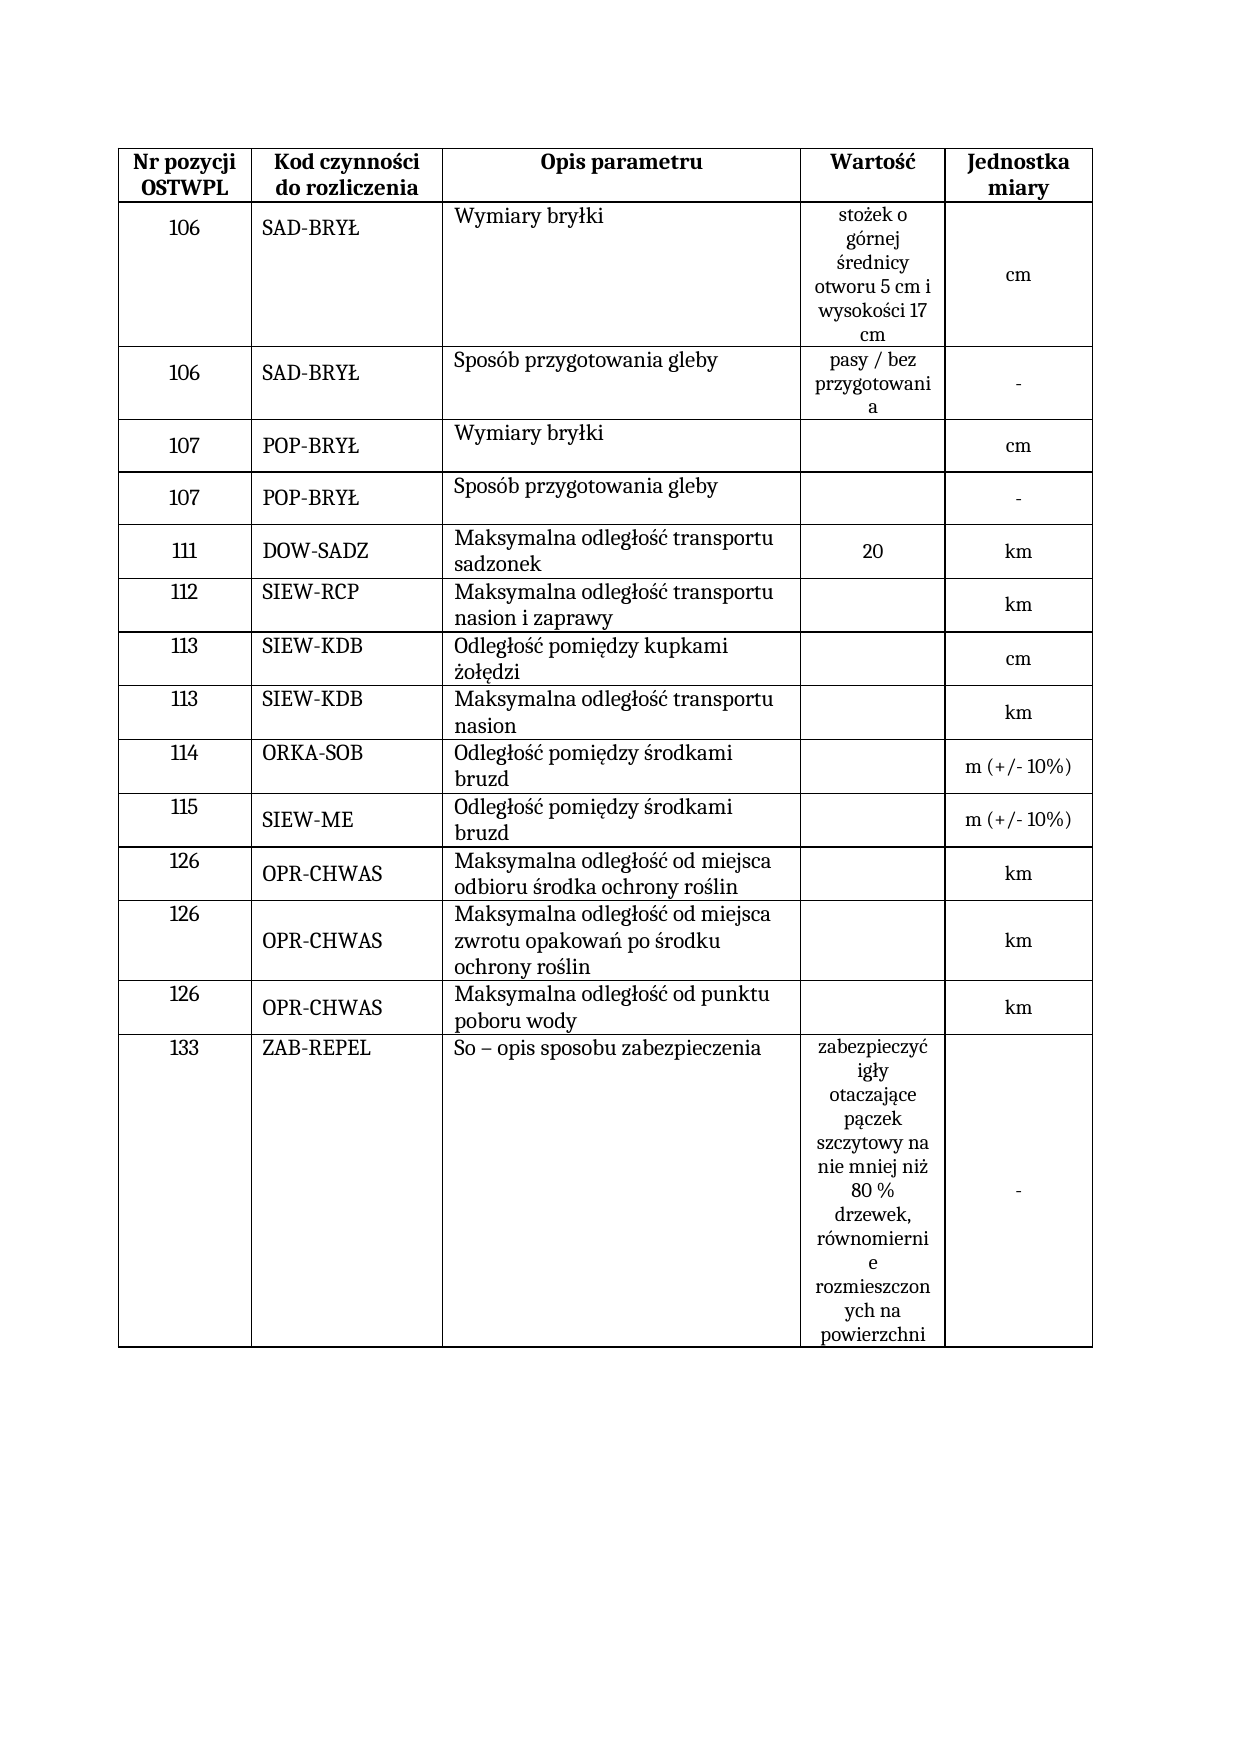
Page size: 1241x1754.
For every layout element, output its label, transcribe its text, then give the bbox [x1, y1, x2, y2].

table_cell POP-BRYŁ [252, 420, 442, 471]
table_cell Maksymalna odległość transportu nasion i zaprawy [443, 579, 800, 631]
table_cell 106 [119, 347, 251, 419]
table_cell OPR-CHWAS [252, 981, 442, 1034]
table_cell 113 [119, 633, 251, 685]
table_cell SIEW-ME [252, 794, 442, 846]
table_cell OPR-CHWAS [252, 848, 442, 900]
table_cell ZAB-REPEL [252, 1035, 442, 1346]
table_cell Odległość pomiędzy kupkami żołędzi [443, 633, 800, 685]
table_cell SAD-BRYŁ [252, 347, 442, 419]
table_cell km [946, 686, 1092, 739]
table_cell 106 [119, 203, 251, 346]
table_cell 133 [119, 1035, 251, 1346]
table_cell [801, 794, 944, 846]
table_cell [801, 579, 944, 631]
table_cell 112 [119, 579, 251, 631]
table_header Kod czynności do rozliczenia [252, 149, 442, 201]
table_cell Wymiary bryłki [443, 203, 800, 346]
table_cell Maksymalna odległość od miejsca odbioru środka ochrony roślin [443, 848, 800, 900]
table_cell cm [946, 633, 1092, 685]
table_cell cm [946, 420, 1092, 471]
table_cell - [946, 1035, 1092, 1346]
table_cell [801, 848, 944, 900]
table_cell [801, 686, 944, 739]
table_cell Odległość pomiędzy środkami bruzd [443, 794, 800, 846]
table_cell 114 [119, 740, 251, 793]
table_cell SAD-BRYŁ [252, 203, 442, 346]
table_cell km [946, 848, 1092, 900]
table_cell km [946, 525, 1092, 578]
table_cell OPR-CHWAS [252, 901, 442, 980]
table_cell [801, 633, 944, 685]
table_cell m (+/- 10%) [946, 740, 1092, 793]
table_cell Sposób przygotowania gleby [443, 473, 800, 524]
table_cell 107 [119, 420, 251, 471]
table_cell pasy / bez przygotowania [801, 347, 944, 419]
table_cell stożek o górnej średnicy otworu 5 cm i wysokości 17 cm [801, 203, 944, 346]
table_cell km [946, 981, 1092, 1034]
table_cell [801, 420, 944, 471]
table_cell [801, 740, 944, 793]
table_cell Maksymalna odległość transportu sadzonek [443, 525, 800, 578]
table_cell SIEW-KDB [252, 686, 442, 739]
table_cell zabezpieczyć igły otaczające pączek szczytowy na nie mniej niż 80 % drzewek, równomiernie rozmieszczonych na powierzchni [801, 1035, 944, 1346]
table_cell [801, 473, 944, 524]
table_header Wartość [801, 149, 944, 201]
table_cell [801, 901, 944, 980]
table_cell Maksymalna odległość transportu nasion [443, 686, 800, 739]
table_cell cm [946, 203, 1092, 346]
table_cell DOW-SADZ [252, 525, 442, 578]
table_cell Sposób przygotowania gleby [443, 347, 800, 419]
table_cell Wymiary bryłki [443, 420, 800, 471]
table_cell ORKA-SOB [252, 740, 442, 793]
table_cell Odległość pomiędzy środkami bruzd [443, 740, 800, 793]
table_cell 126 [119, 848, 251, 900]
table_header Opis parametru [443, 149, 800, 201]
table_cell 126 [119, 981, 251, 1034]
table_header Nr pozycji OSTWPL [119, 149, 251, 201]
table_header Jednostka miary [946, 149, 1092, 201]
table_cell Maksymalna odległość od punktu poboru wody [443, 981, 800, 1034]
table_cell m (+/- 10%) [946, 794, 1092, 846]
table_cell So – opis sposobu zabezpieczenia [443, 1035, 800, 1346]
table_cell SIEW-KDB [252, 633, 442, 685]
table_cell 115 [119, 794, 251, 846]
table_cell 111 [119, 525, 251, 578]
table_cell km [946, 579, 1092, 631]
table_cell Maksymalna odległość od miejsca zwrotu opakowań po środku ochrony roślin [443, 901, 800, 980]
table_cell 113 [119, 686, 251, 739]
table_cell - [946, 347, 1092, 419]
table_cell [801, 981, 944, 1034]
table_cell - [946, 473, 1092, 524]
table_cell 20 [801, 525, 944, 578]
table_cell POP-BRYŁ [252, 473, 442, 524]
table_cell km [946, 901, 1092, 980]
table_cell 107 [119, 473, 251, 524]
table_cell SIEW-RCP [252, 579, 442, 631]
table_cell 126 [119, 901, 251, 980]
